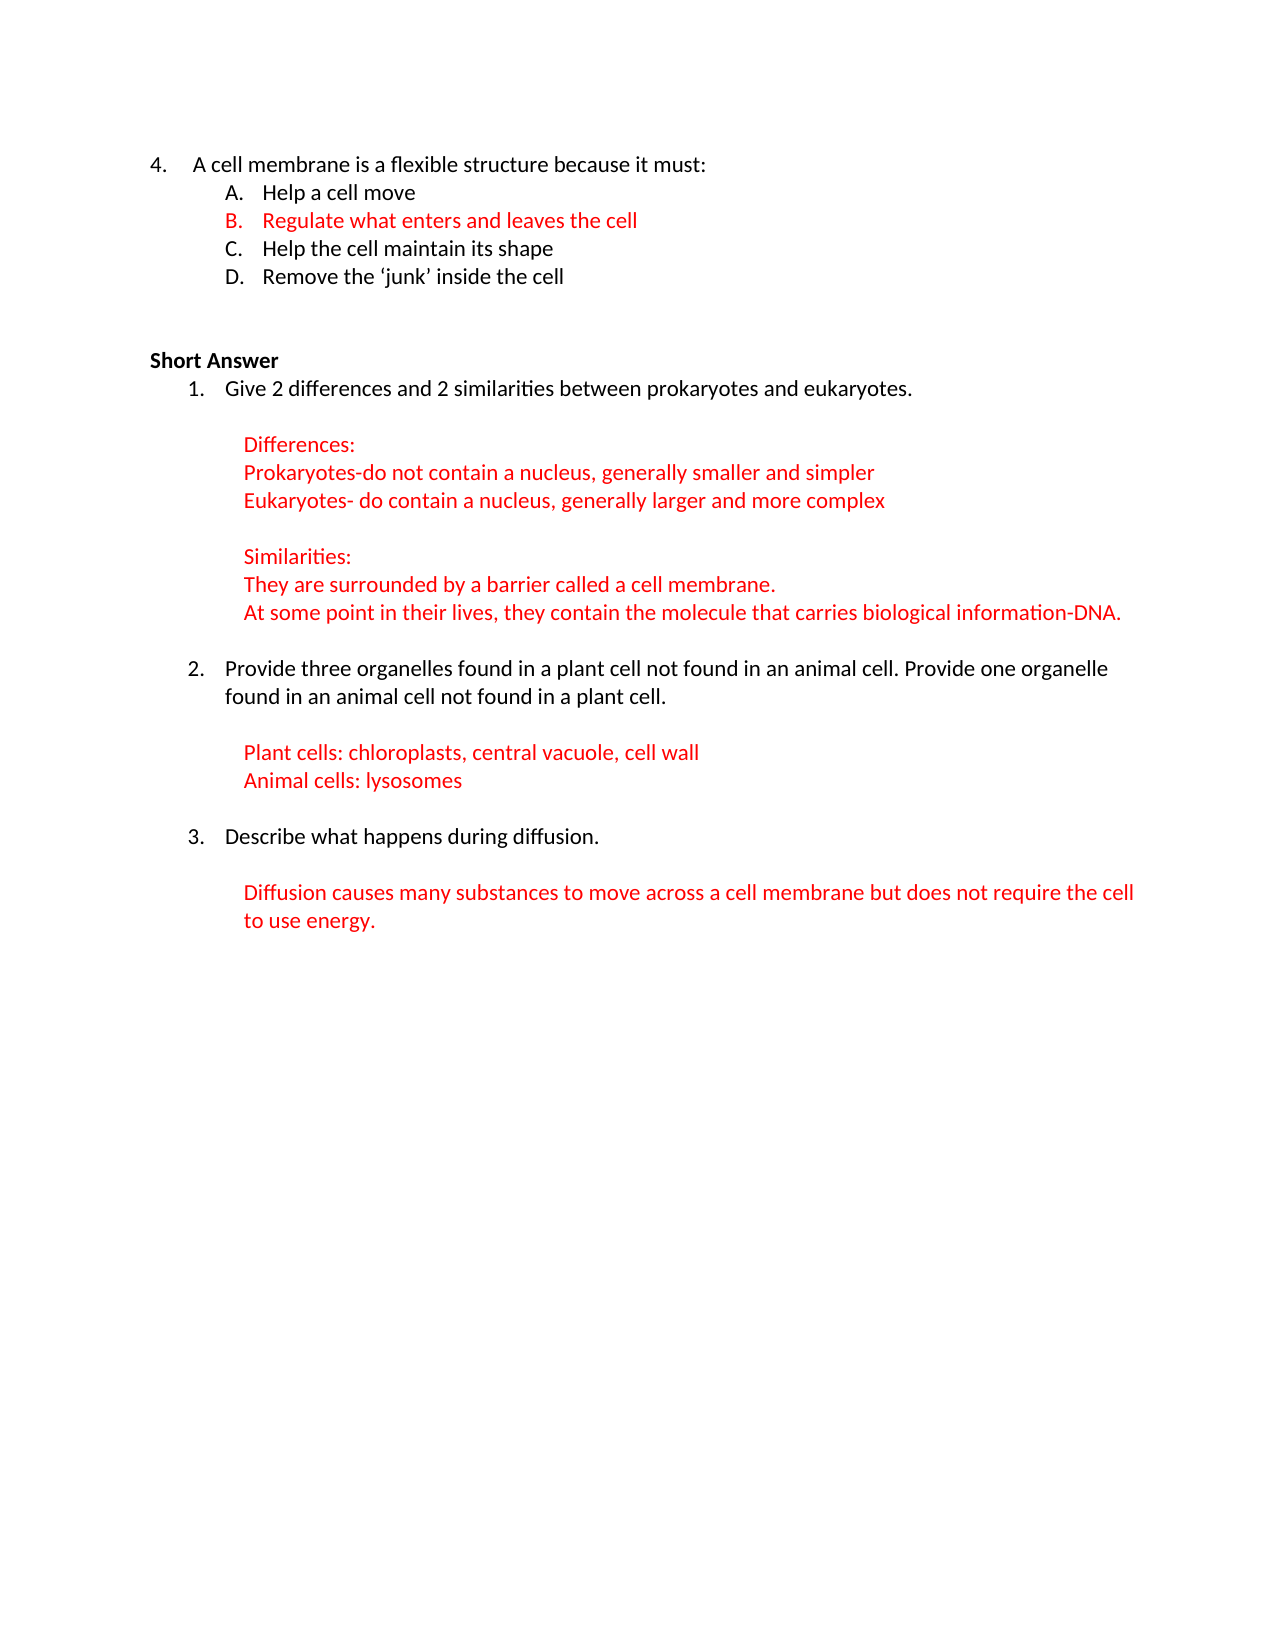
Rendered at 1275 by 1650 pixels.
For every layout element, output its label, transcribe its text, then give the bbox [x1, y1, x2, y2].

list Give 2 differences and 2 similarities between prokaryotes and eukaryotes. [187, 374, 1144, 402]
list Remove the ‘junk’ inside the cell [225, 262, 1144, 290]
text At some point in their lives, they contain the molecule that carries biological information-DNA. [244, 598, 1144, 626]
text Eukaryotes- do contain a nucleus, generally larger and more complex [244, 486, 1144, 514]
text Animal cells: lysosomes [244, 766, 1144, 794]
list Diffusion causes many substances to move across a cell membrane but does not require the cell to use energy. [244, 878, 1144, 934]
list Help a cell move [225, 178, 1144, 206]
text Similarities: [244, 542, 1144, 570]
list Describe what happens during diffusion. [187, 822, 1144, 851]
list Help the cell maintain its shape [225, 234, 1144, 262]
text They are surrounded by a barrier called a cell membrane. [244, 570, 1144, 598]
list Regulate what enters and leaves the cell [225, 206, 1144, 234]
text Plant cells: chloroplasts, central vacuole, cell wall [244, 738, 1144, 766]
list A cell membrane is a flexible structure because it must: [150, 150, 1144, 178]
list Provide three organelles found in a plant cell not found in an animal cell. Provide one organelle found in an animal cell not found in a plant cell. [187, 654, 1144, 710]
text Short Answer [150, 346, 1144, 374]
text Differences: Prokaryotes-do not contain a nucleus, generally smaller and simpler [244, 430, 1144, 486]
